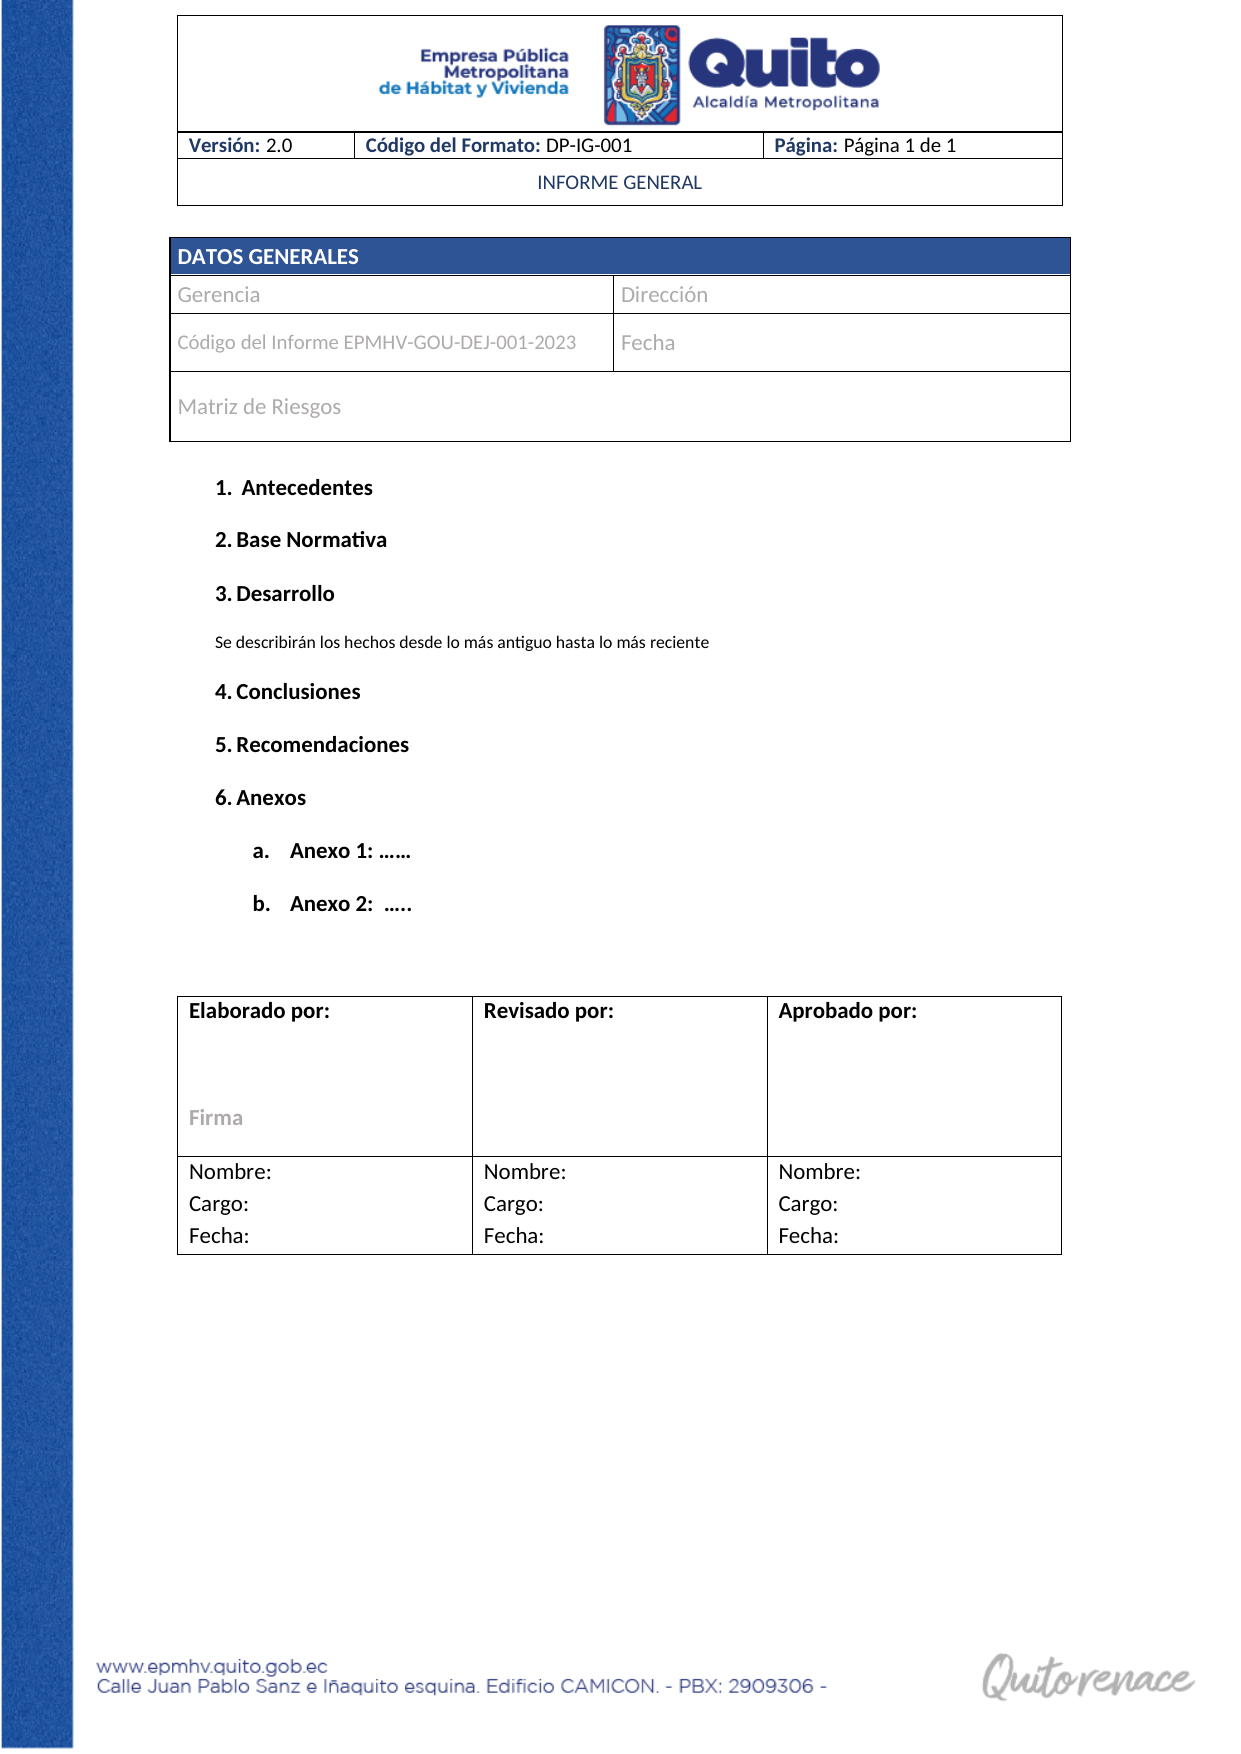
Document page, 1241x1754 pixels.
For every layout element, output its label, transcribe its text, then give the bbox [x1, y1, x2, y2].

picture [1, 0, 1195, 1749]
table_cell Matriz de Riesgos [171, 372, 1070, 441]
list Desarrollo [215, 579, 1064, 607]
table_header DATOS GENERALES [171, 238, 1070, 274]
list Antecedentes [215, 473, 1064, 501]
table_cell Dirección [614, 276, 1070, 312]
table_cell Gerencia [171, 276, 613, 312]
table_cell Código del Informe EPMHV-GOU-DEJ-001-2023 [171, 314, 613, 371]
list Recomendaciones [215, 730, 1064, 758]
list Base Normativa [215, 526, 1064, 554]
table_cell Nombre: Cargo: Fecha: [178, 1157, 472, 1253]
table_header Elaborado por: Firma [178, 997, 472, 1156]
list Anexo 2: ….. [252, 889, 1064, 917]
table_cell Nombre: Cargo: Fecha: [473, 1157, 767, 1253]
table_header Revisado por: [473, 997, 767, 1156]
table_cell Fecha [614, 314, 1070, 371]
list Anexos [215, 783, 1064, 811]
text Se describirán los hechos desde lo más antiguo hasta lo más reciente [215, 632, 1064, 653]
list Conclusiones [215, 677, 1064, 705]
table_cell Nombre: Cargo: Fecha: [768, 1157, 1061, 1253]
list Anexo 1: …… [252, 836, 1064, 864]
table_header Aprobado por: [768, 997, 1061, 1156]
